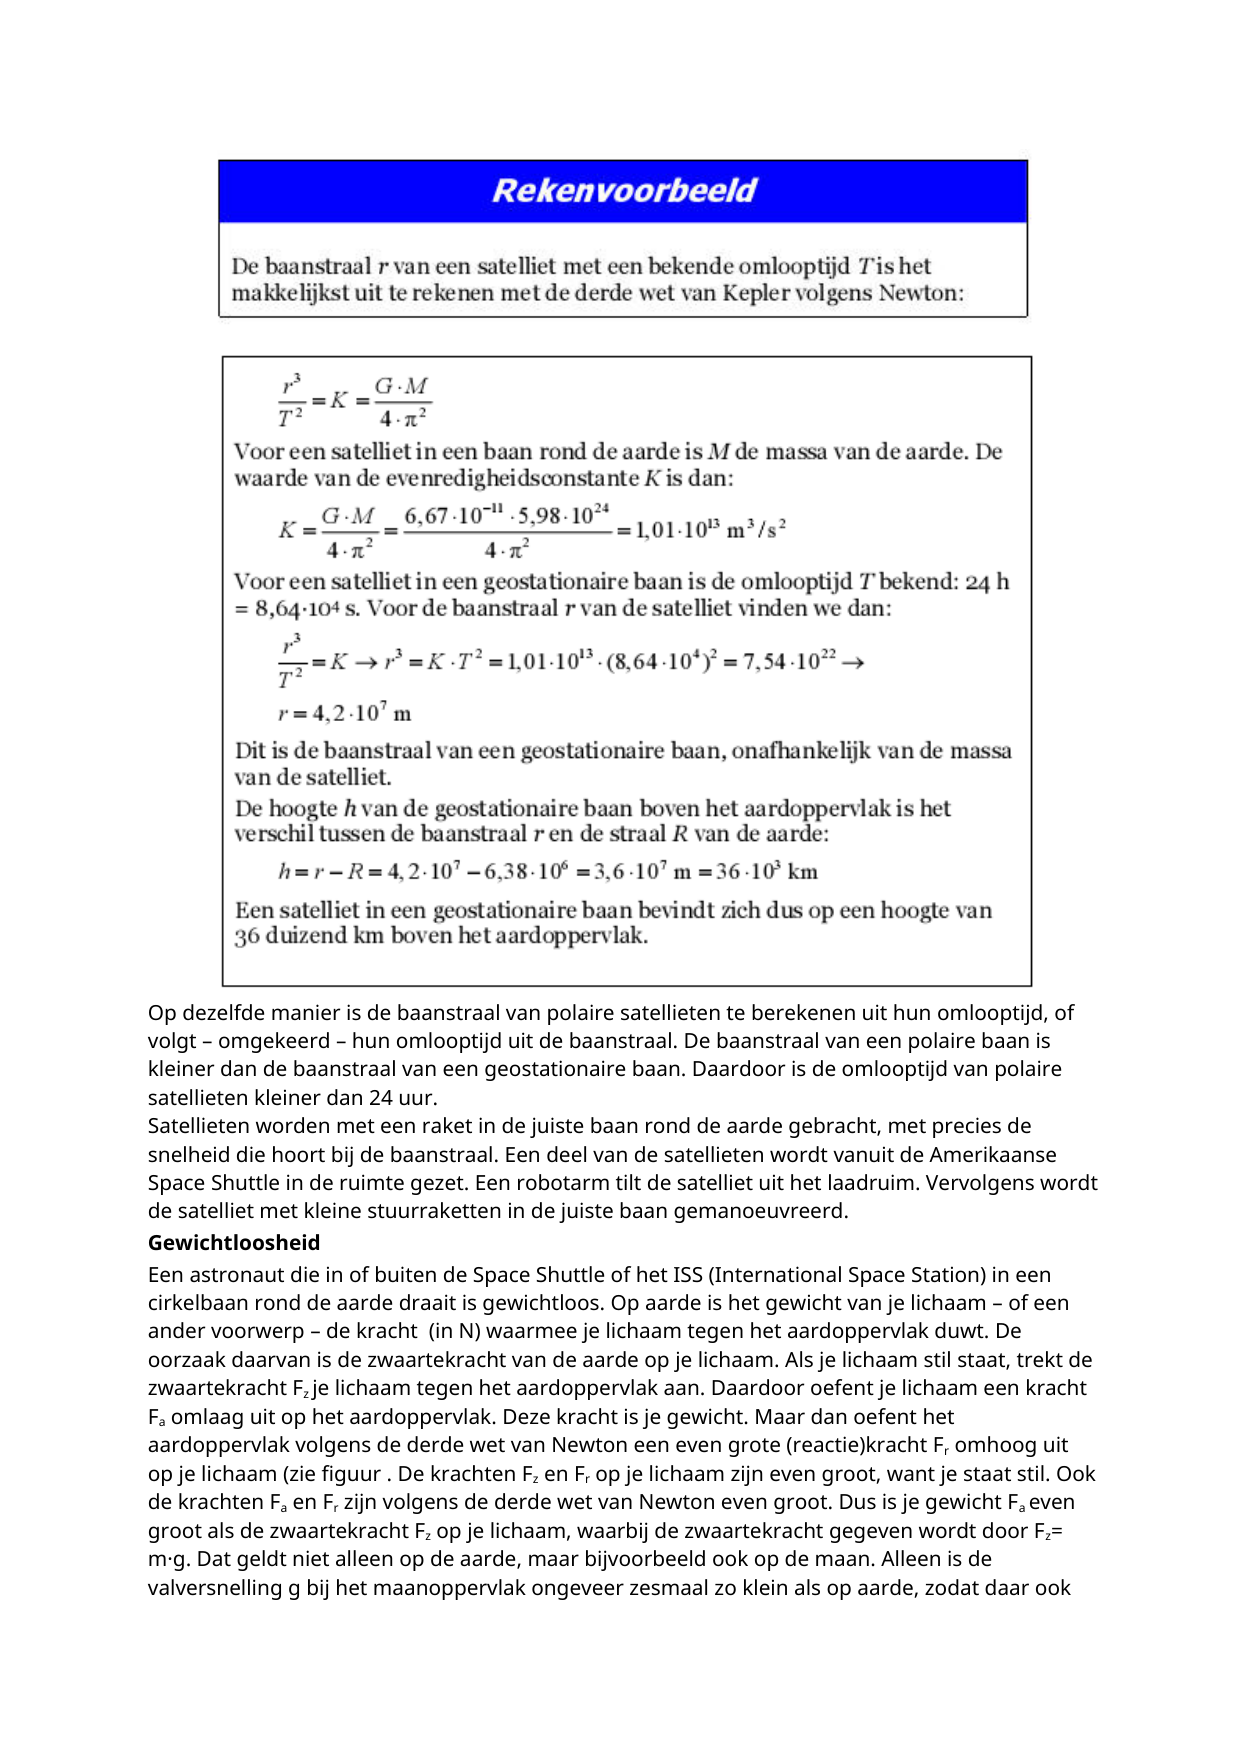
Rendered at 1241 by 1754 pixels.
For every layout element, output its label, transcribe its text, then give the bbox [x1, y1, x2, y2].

table_cell Op dezelfde manier is de baanstraal van polaire satellieten te berekenen uit hun omlooptijd, of volgt – omgekeerd – hun omlooptijd uit de baanstraal. De baanstraal van een polaire baan is kleiner dan de baanstraal van een geostationaire baan. Daardoor is de omlooptijd van polaire satellieten kleiner dan 24 uur. Satellieten worden met een raket in de juiste baan rond de aarde gebracht, met precies de snelheid die hoort bij de baanstraal. Een deel van de satellieten wordt vanuit de Amerikaanse Space Shuttle in de ruimte gezet. Een robotarm tilt de satelliet uit het laadruim. Vervolgens wordt de satelliet met kleine stuurraketten in de juiste baan gemanoeuvreerd. [146, 996, 1100, 1227]
table_cell Gewichtloosheid [146, 1227, 1100, 1258]
table_cell [146, 148, 1100, 996]
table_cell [146, 1258, 1100, 1603]
picture [205, 149, 1042, 995]
